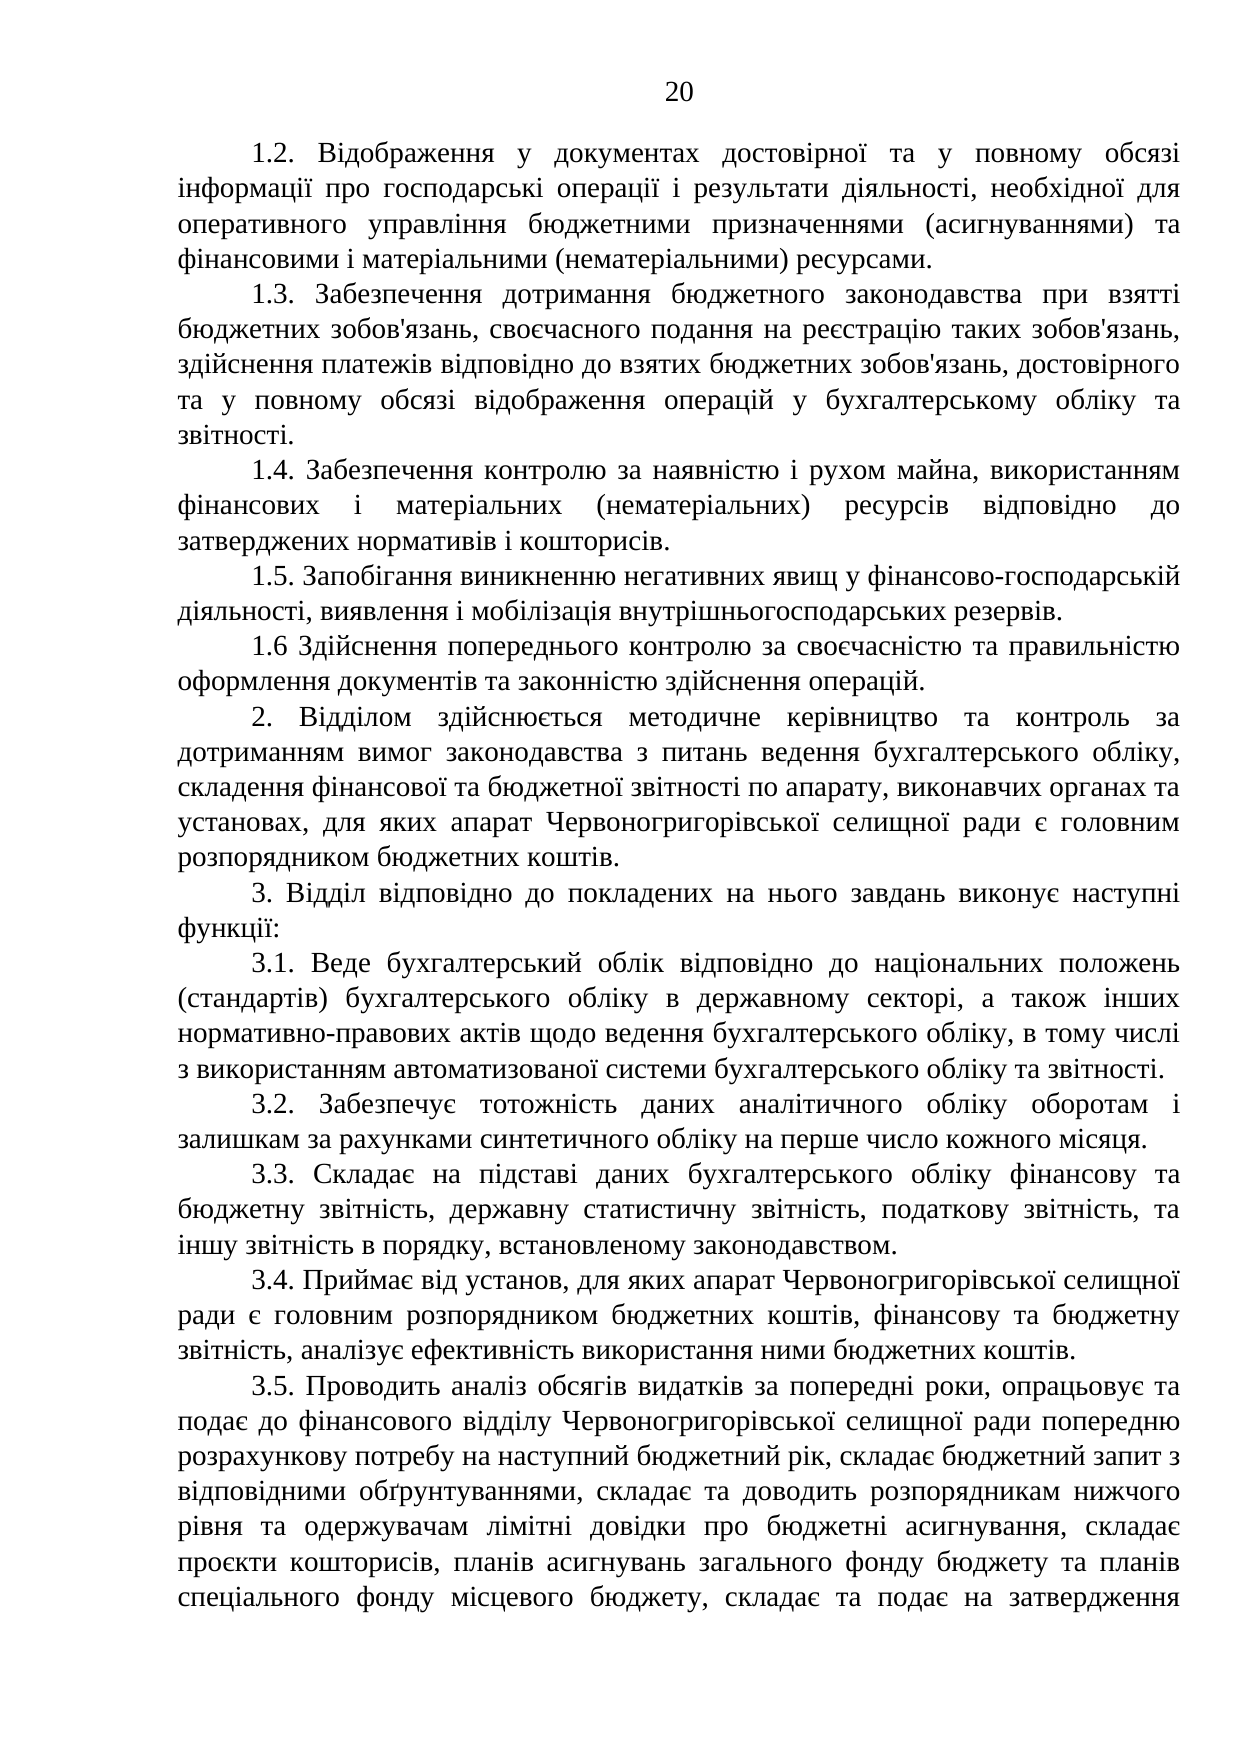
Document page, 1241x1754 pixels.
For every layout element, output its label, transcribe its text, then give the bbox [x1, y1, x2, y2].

text 1.4. Забезпечення контролю за наявністю і рухом майна, використанням фінансових і матеріальних (нематеріальних) ресурсів відповідно до затверджених нормативів і кошторисів. [177, 452, 1181, 556]
text 3.4. Приймає від установ, для яких апарат Червоногригорівської селищної ради є головним розпорядником бюджетних коштів, фінансову та бюджетну звітність, аналізує ефективність використання ними бюджетних коштів. [177, 1262, 1181, 1366]
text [177, 1368, 1181, 1612]
text 3.1. Веде бухгалтерський облік відповідно до національних положень (стандартів) бухгалтерського обліку в державному секторі, а також інших нормативно-правових актів щодо ведення бухгалтерського обліку, в тому числі з використанням автоматизованої системи бухгалтерського обліку та звітності. [177, 945, 1181, 1084]
text 3. Відділ відповідно до покладених на нього завдань виконує наступні функції: [177, 875, 1181, 943]
text 3.3. Складає на підставі даних бухгалтерського обліку фінансову та бюджетну звітність, державну статистичну звітність, податкову звітність, та іншу звітність в порядку, встановленому законодавством. [177, 1156, 1181, 1260]
text 1.5. Запобігання виникненню негативних явищ у фінансово-господарській діяльності, виявлення і мобілізація внутрішньогосподарських резервів. [177, 558, 1181, 627]
text 2. Відділом здійснюється методичне керівництво та контроль за дотриманням вимог законодавства з питань ведення бухгалтерського обліку, складення фінансової та бюджетної звітності по апарату, виконавчих органах та установах, для яких апарат Червоногригорівської селищної ради є головним розпорядником бюджетних коштів. [177, 699, 1181, 873]
text 1.2. Відображення у документах достовірної та у повному обсязі інформації про господарські операції і результати діяльності, необхідної для оперативного управління бюджетними призначеннями (асигнуваннями) та фінансовими і матеріальними (нематеріальними) ресурсами. [177, 135, 1181, 274]
text 1.6 Здійснення попереднього контролю за своєчасністю та правильністю оформлення документів та законністю здійснення операцій. [177, 628, 1181, 697]
text 1.3. Забезпечення дотримання бюджетного законодавства при взятті бюджетних зобов'язань, своєчасного подання на реєстрацію таких зобов'язань, здійснення платежів відповідно до взятих бюджетних зобов'язань, достовірного та у повному обсязі відображення операцій у бухгалтерському обліку та звітності. [177, 276, 1181, 451]
text 3.2. Забезпечує тотожність даних аналітичного обліку оборотам і залишкам за рахунками синтетичного обліку на перше число кожного місяця. [177, 1086, 1181, 1155]
